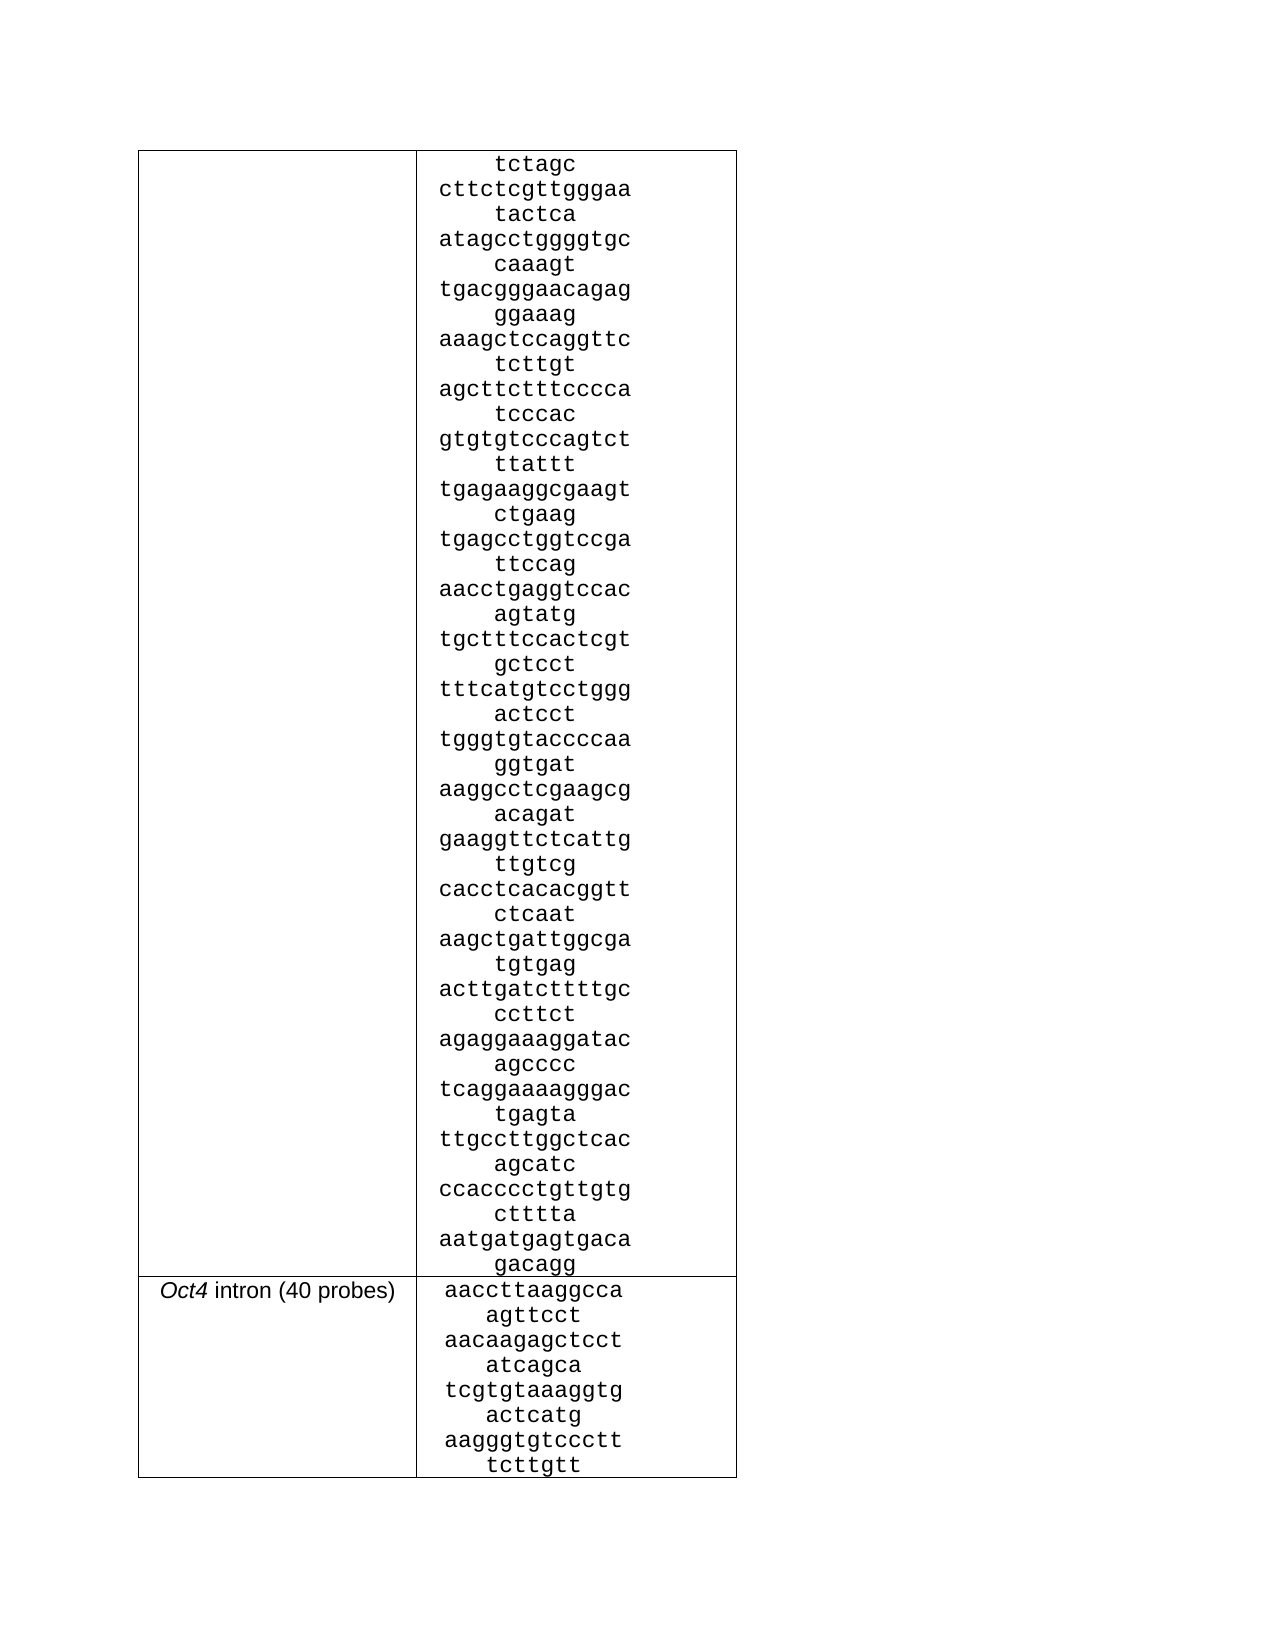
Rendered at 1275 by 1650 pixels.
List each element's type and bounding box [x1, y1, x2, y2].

table_cell [139, 1277, 416, 1477]
table_cell [417, 151, 736, 1276]
table_cell [139, 151, 416, 1276]
table_cell [417, 1277, 736, 1477]
